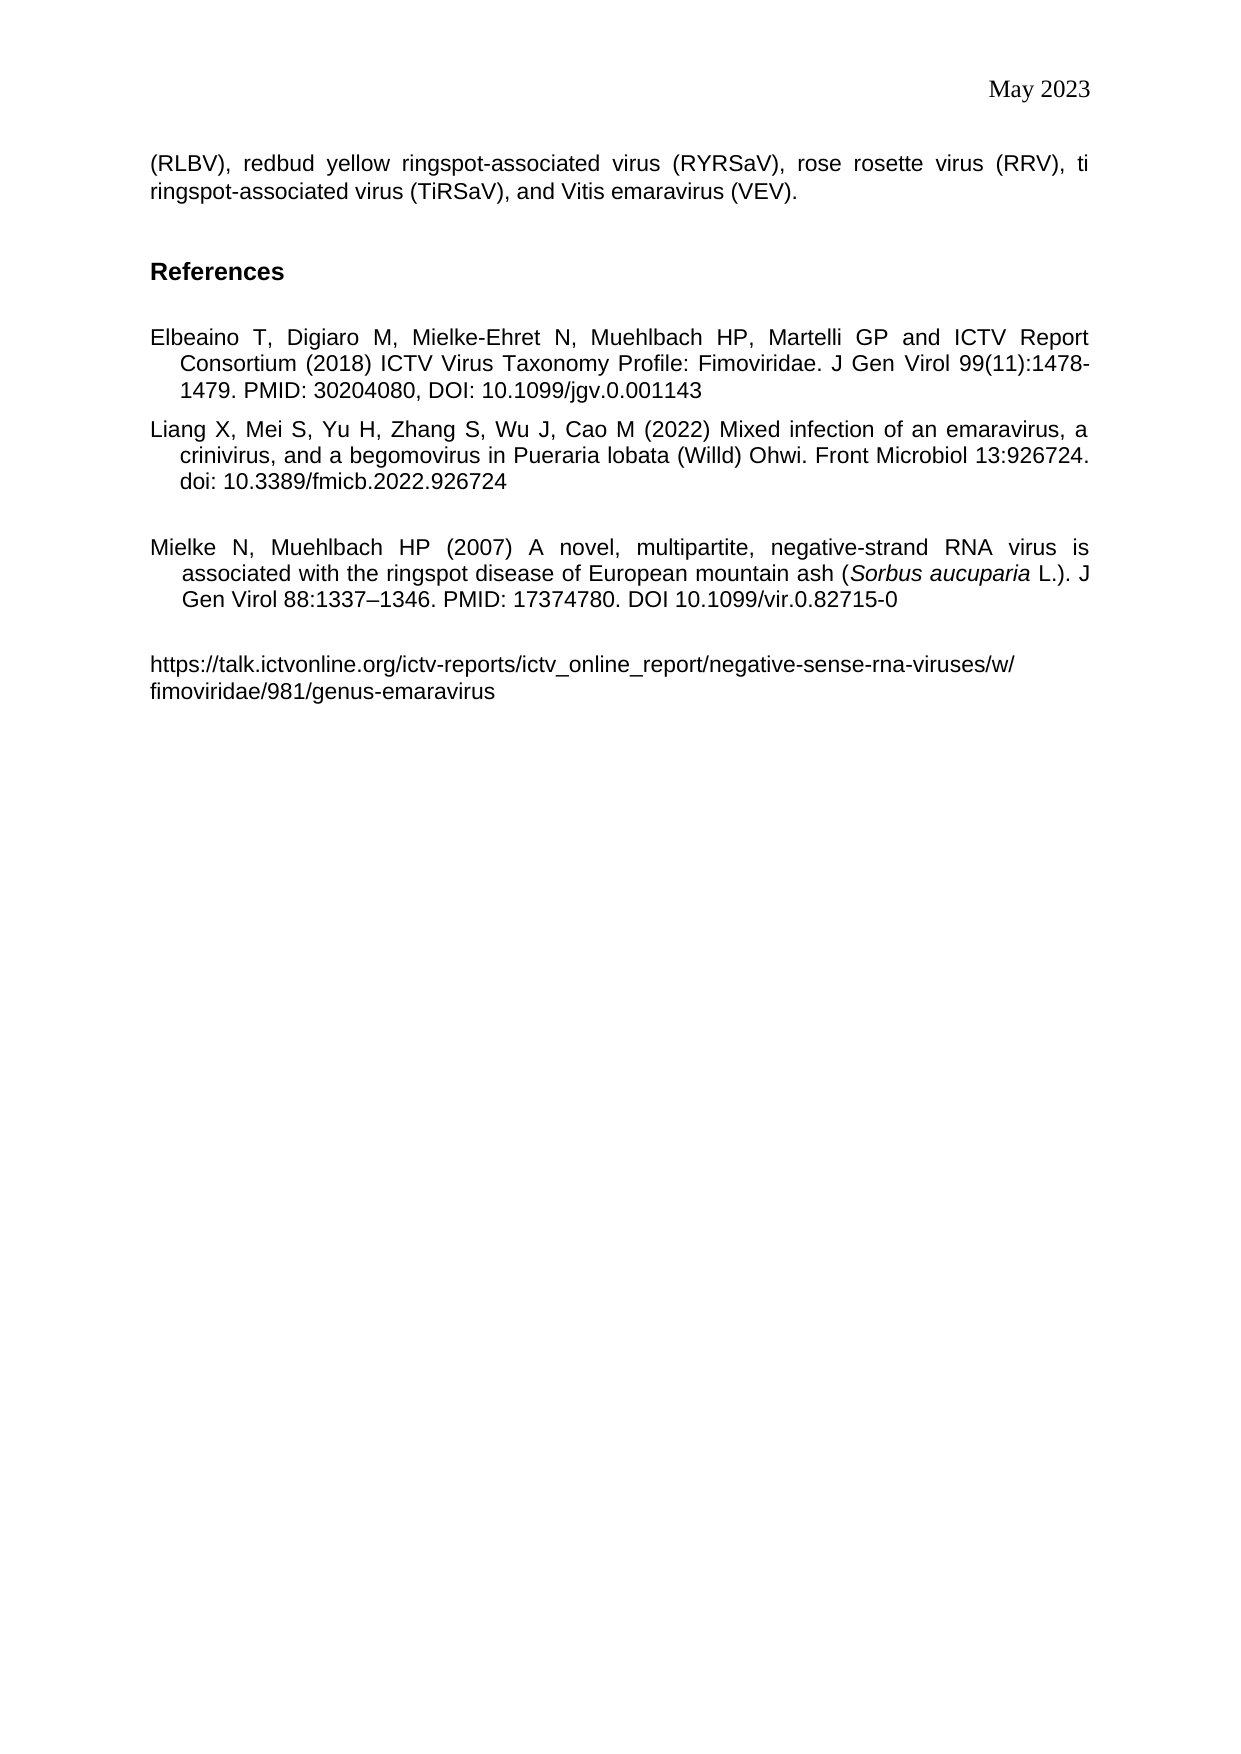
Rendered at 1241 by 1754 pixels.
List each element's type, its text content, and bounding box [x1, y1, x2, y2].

text References [150, 256, 1090, 285]
text Elbeaino T, Digiaro M, Mielke-Ehret N, Muehlbach HP, Martelli GP and ICTV Report Consortium (2018) ICTV Virus Taxonomy Profile: Fimoviridae. J Gen Virol 99(11):1478-1479. PMID: 30204080, DOI: 10.1099/jgv.0.001143 [150, 324, 1090, 403]
text Liang X, Mei S, Yu H, Zhang S, Wu J, Cao M (2022) Mixed infection of an emaravirus, a crinivirus, and a begomovirus in Pueraria lobata (Willd) Ohwi. Front Microbiol 13:926724. doi: 10.3389/fmicb.2022.926724 [150, 416, 1090, 495]
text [150, 150, 1090, 205]
text https://talk.ictvonline.org/ictv-reports/ictv_online_report/negative-sense-rna-viruses/w/fimoviridae/981/genus-emaravirus [150, 651, 1090, 704]
text Mielke N, Muehlbach HP (2007) A novel, multipartite, negative-strand RNA virus is associated with the ringspot disease of European mountain ash (Sorbus aucuparia L.). J Gen Virol 88:1337–1346. PMID: 17374780. DOI 10.1099/vir.0.82715-0 [150, 533, 1090, 613]
